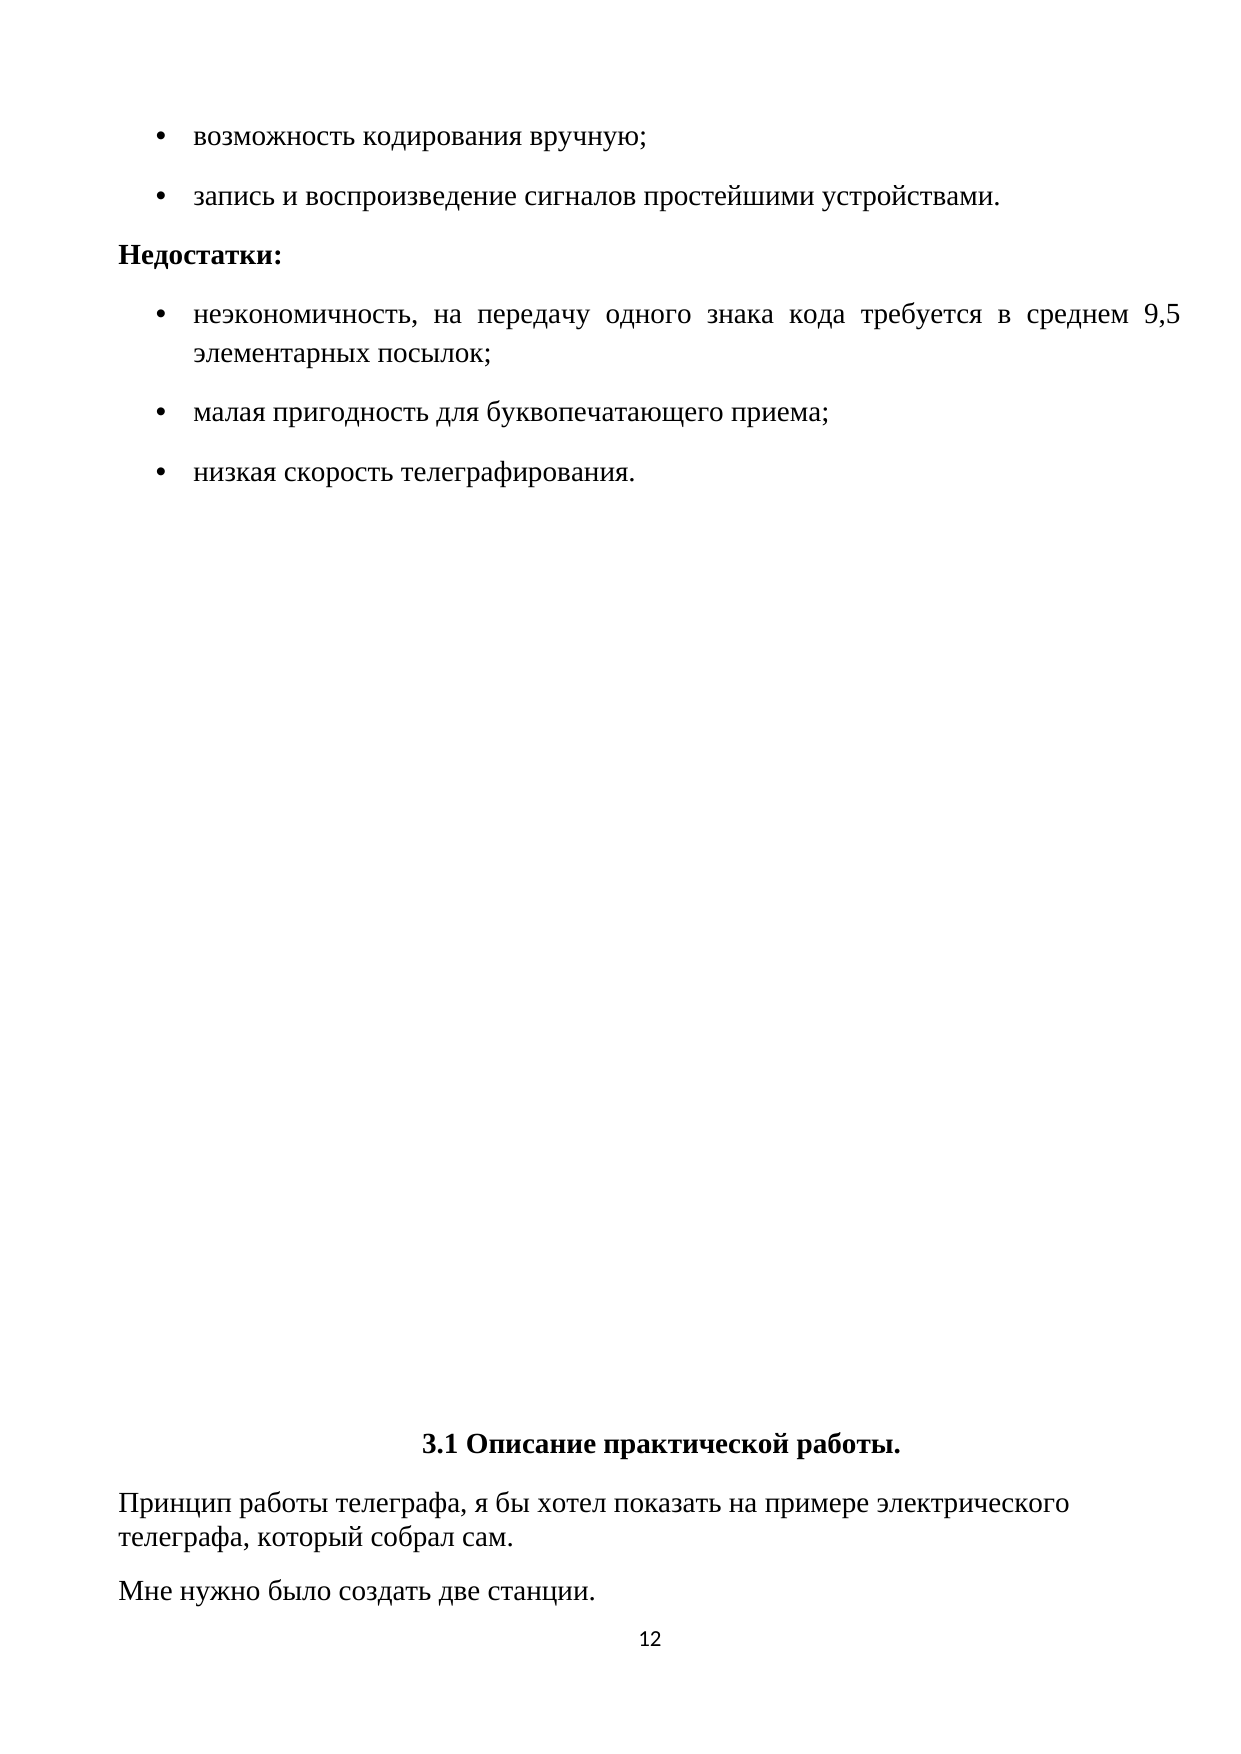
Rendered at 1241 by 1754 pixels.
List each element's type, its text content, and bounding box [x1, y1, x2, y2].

list неэкономичность, на передачу одного знака кода требуется в среднем 9,5 элементарных посылок; [156, 296, 1181, 369]
list низкая скорость телеграфирования. [156, 454, 1181, 488]
list малая пригодность для буквопечатающего приема; [156, 394, 1181, 428]
text 3.1 Описание практической работы. [118, 1426, 1181, 1459]
text Недостатки: [118, 237, 1181, 271]
text Принцип работы телеграфа, я бы хотел показать на примере электрического телеграфа, который собрал сам. [118, 1485, 1181, 1552]
text Мне нужно было создать две станции. [118, 1573, 1181, 1607]
list запись и воспроизведение сигналов простейшими устройствами. [156, 178, 1181, 211]
list возможность кодирования вручную; [156, 118, 1181, 152]
